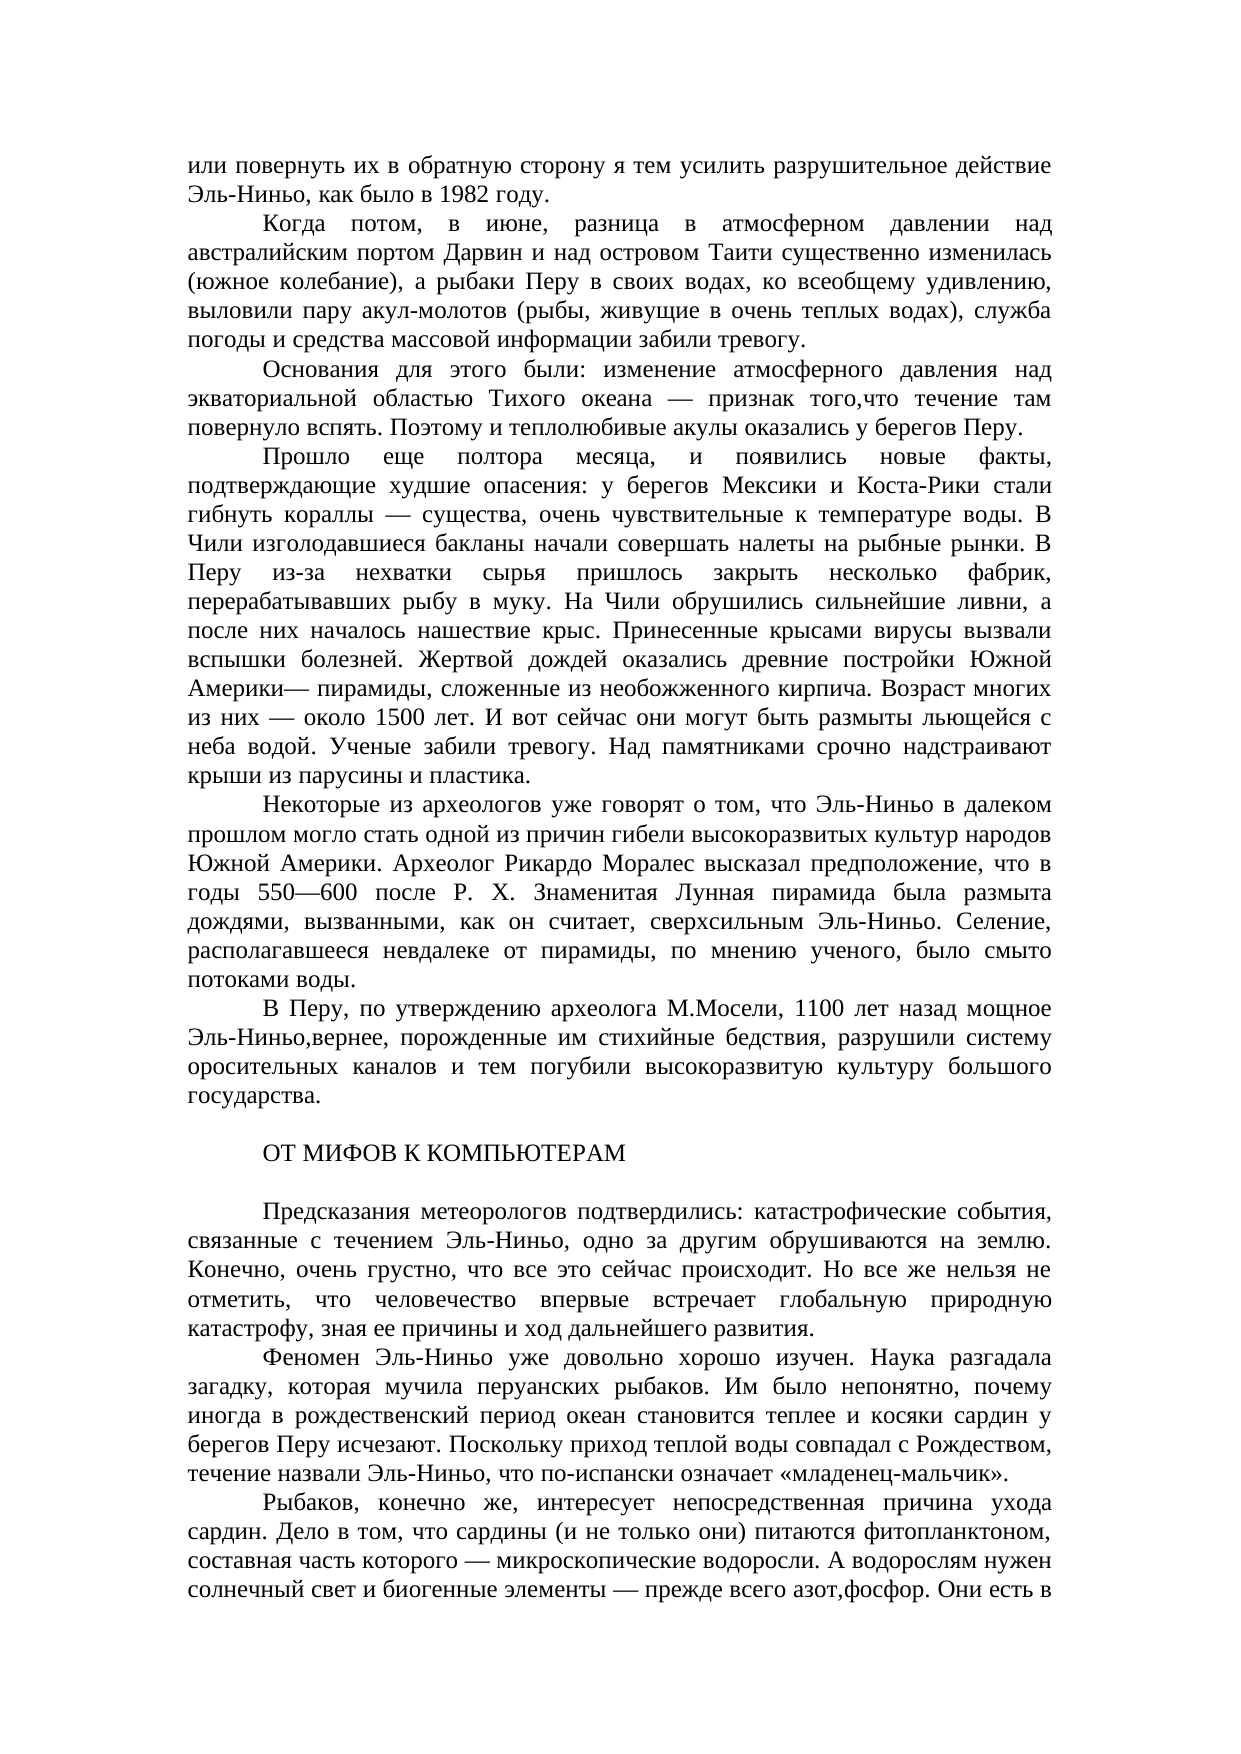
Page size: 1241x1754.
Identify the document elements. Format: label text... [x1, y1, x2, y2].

text ОТ МИФОВ К КОМПЬЮТЕРАМ [187, 1138, 1053, 1167]
text Некоторые из археологов уже говорят о том, что Эль-Ниньо в далеком прошлом могло стать одной из причин гибели высокоразвитых культур народов Южной Америки. Археолог Рикардо Моралес высказал предположение, что в годы 550—600 после P. X. Знаменитая Лунная пирамида была размыта дождями, вызванными, как он считает, сверхсильным Эль-Ниньо. Селение, располагавшееся невдалеке от пирамиды, по мнению ученого, было смыто потоками воды. [187, 789, 1053, 993]
text В Перу, по утверждению археолога М.Мосели, 1100 лет назад мощное Эль-Ниньо,вернее, порожденные им стихийные бедствия, разрушили систему оросительных каналов и тем погубили высокоразвитую культуру большого государства. [187, 993, 1053, 1109]
text Основания для этого были: изменение атмосферного давления над экваториальной областью Тихого океана — признак того,что течение там повернуло вспять. Поэтому и теплолюбивые акулы оказались у берегов Перу. [187, 353, 1053, 441]
text Феномен Эль-Ниньо уже довольно хорошо изучен. Наука разгадала загадку, которая мучила перуанских рыбаков. Им было непонятно, почему иногда в рождественский период океан становится теплее и косяки сардин у берегов Перу исчезают. Поскольку приход теплой воды совпадал с Рождеством, течение назвали Эль-Ниньо, что по-испански означает «младенец-мальчик». [187, 1342, 1053, 1487]
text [187, 150, 1053, 208]
text Предсказания метеорологов подтвердились: катастрофические события, связанные с течением Эль-Ниньо, одно за другим обрушиваются на землю. Конечно, очень грустно, что все это сейчас происходит. Но все же нельзя не отметить, что человечество впервые встречает глобальную природную катастрофу, зная ее причины и ход дальнейшего развития. [187, 1196, 1053, 1342]
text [187, 1487, 1053, 1603]
text Когда потом, в июне, разница в атмосферном давлении над австралийским портом Дарвин и над островом Таити существенно изменилась (южное колебание), а рыбаки Перу в своих водах, ко всеобщему удивлению, выловили пару акул-молотов (рыбы, живущие в очень теплых водах), служба погоды и средства массовой информации забили тревогу. [187, 208, 1053, 353]
text Прошло еще полтора месяца, и появились новые факты, подтверждающие худшие опасения: у берегов Мексики и Коста-Рики стали гибнуть кораллы — существа, очень чувствительные к температуре воды. В Чили изголодавшиеся бакланы начали совершать налеты на рыбные рынки. В Перу из-за нехватки сырья пришлось закрыть несколько фабрик, перерабатывавших рыбу в муку. На Чили обрушились сильнейшие ливни, а после них началось нашествие крыс. Принесенные крысами вирусы вызвали вспышки болезней. Жертвой дождей оказались древние постройки Южной Америки— пирамиды, сложенные из необожженного кирпича. Возраст многих из них — около 1500 лет. И вот сейчас они могут быть размыты льющейся с неба водой. Ученые забили тревогу. Над памятниками срочно надстраивают крыши из парусины и пластика. [187, 441, 1053, 789]
